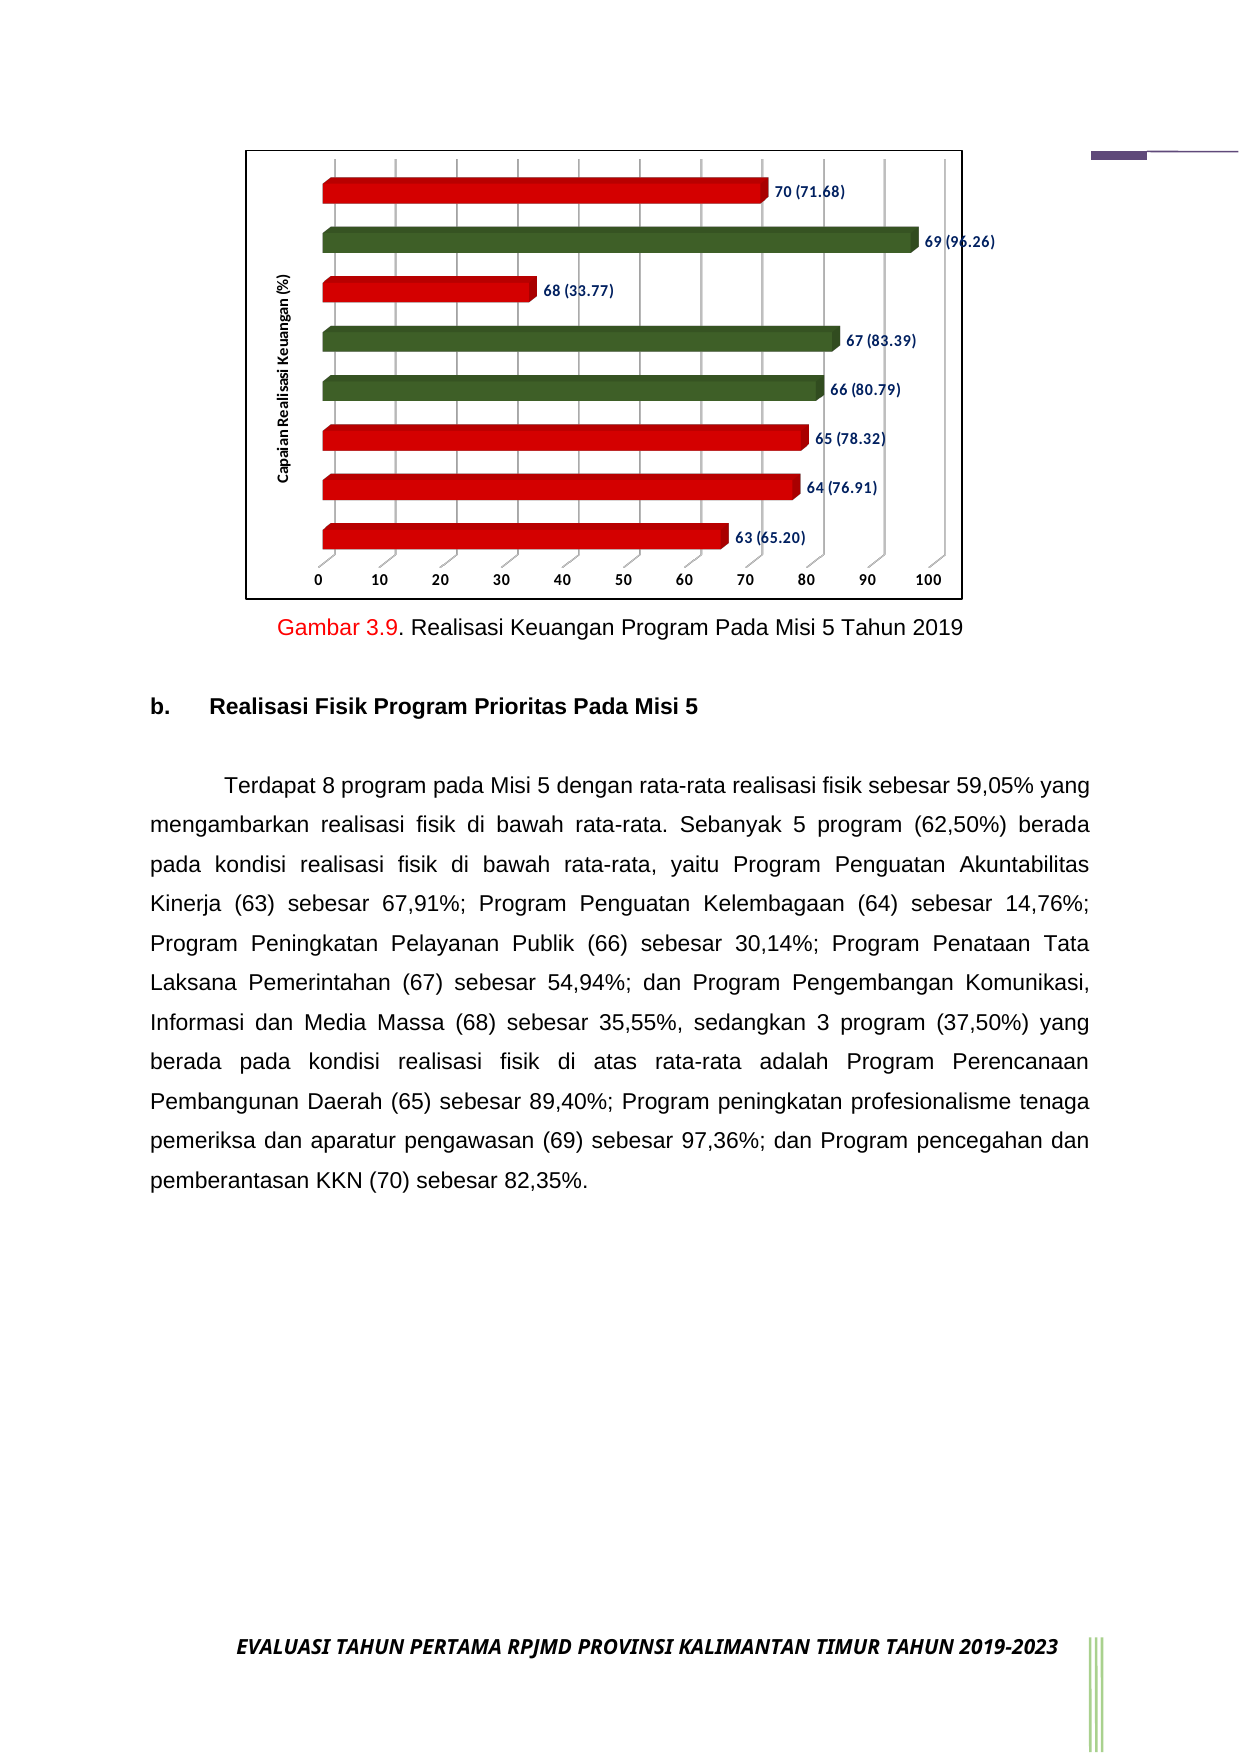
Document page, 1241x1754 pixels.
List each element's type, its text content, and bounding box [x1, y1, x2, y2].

text Gambar 3.9. Realisasi Keuangan Program Pada Misi 5 Tahun 2019 [150, 614, 1090, 640]
text Terdapat 8 program pada Misi 5 dengan rata-rata realisasi fisik sebesar 59,05% yang mengambarkan realisasi fisik di bawah rata-rata. Sebanyak 5 program (62,50%) berada pada kondisi realisasi fisik di bawah rata-rata, yaitu Program Penguatan Akuntabilitas Kinerja (63) sebesar 67,91%; Program Penguatan Kelembagaan (64) sebesar 14,76%; Program Peningkatan Pelayanan Publik (66) sebesar 30,14%; Program Penataan Tata Laksana Pemerintahan (67) sebesar 54,94%; dan Program Pengembangan Komunikasi, Informasi dan Media Massa (68) sebesar 35,55%, sedangkan 3 program (37,50%) yang berada pada kondisi realisasi fisik di atas rata-rata adalah Program Perencanaan Pembangunan Daerah (65) sebesar 89,40%; Program peningkatan profesionalisme tenaga pemeriksa dan aparatur pengawasan (69) sebesar 97,36%; dan Program pencegahan dan pemberantasan KKN (70) sebesar 82,35%. [150, 772, 1090, 1193]
list Realisasi Fisik Program Prioritas Pada Misi 5 [150, 693, 1090, 719]
